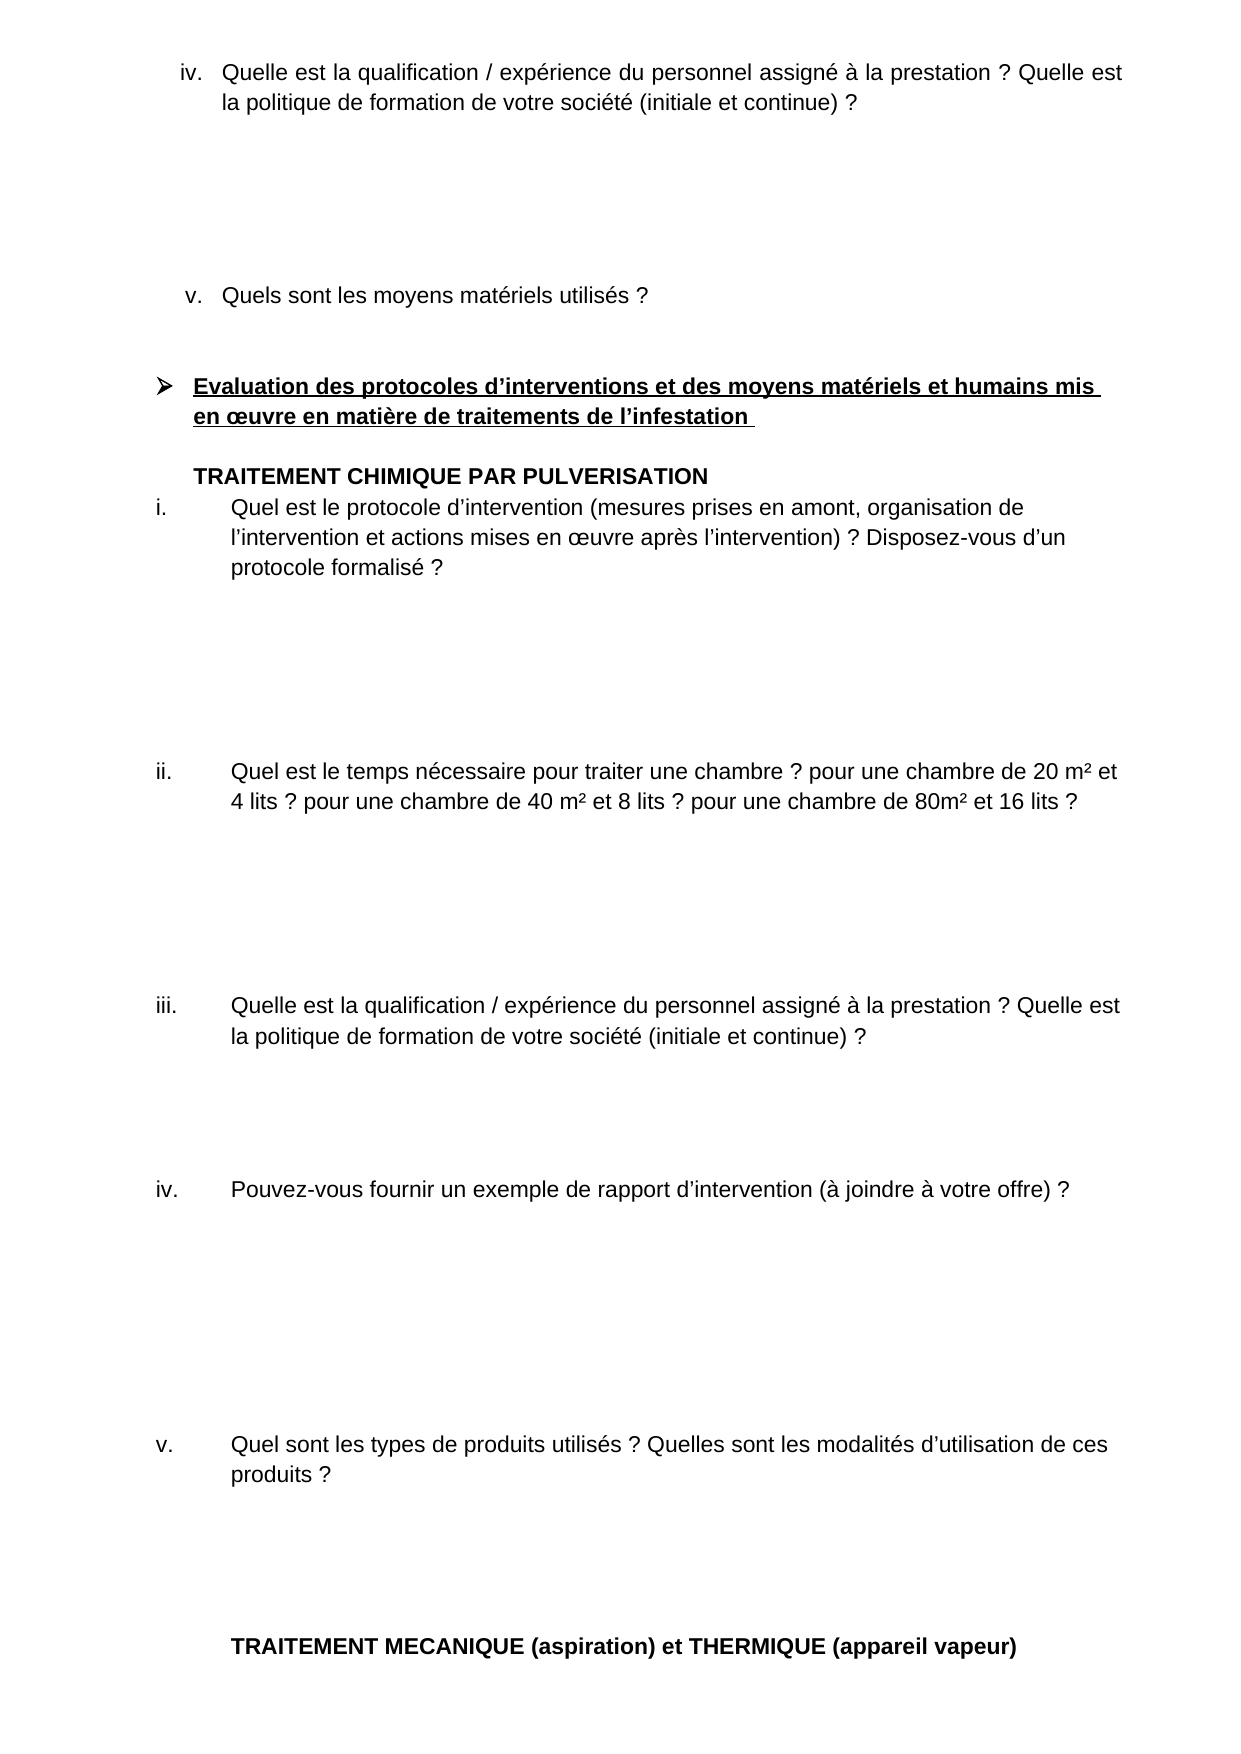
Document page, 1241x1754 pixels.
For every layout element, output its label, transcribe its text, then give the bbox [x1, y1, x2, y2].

list Evaluation des protocoles d’interventions et des moyens matériels et humains mis en œuvre en matière de traitements de l’infestation [156, 373, 1122, 429]
text TRAITEMENT MECANIQUE (aspiration) et THERMIQUE (appareil vapeur) [157, 1633, 1122, 1659]
list TRAITEMENT CHIMIQUE PAR PULVERISATION [193, 463, 1122, 489]
list Quelle est la qualification / expérience du personnel assigné à la prestation ? Quelle est la politique de formation de votre société (initiale et continue) ? [156, 992, 1122, 1049]
list Quelle est la qualification / expérience du personnel assigné à la prestation ? Quelle est la politique de formation de votre société (initiale et continue) ? [203, 59, 1122, 116]
list Quels sont les moyens matériels utilisés ? [203, 282, 1122, 308]
list Quel est le temps nécessaire pour traiter une chambre ? pour une chambre de 20 m² et 4 lits ? pour une chambre de 40 m² et 8 lits ? pour une chambre de 80m² et 16 lits ? [156, 758, 1122, 814]
list Quel sont les types de produits utilisés ? Quelles sont les modalités d’utilisation de ces produits ? [156, 1431, 1122, 1487]
list Pouvez-vous fournir un exemple de rapport d’intervention (à joindre à votre offre) ? [156, 1176, 1122, 1202]
list Quel est le protocole d’intervention (mesures prises en amont, organisation de l’intervention et actions mises en œuvre après l’intervention) ? Disposez-vous d’un protocole formalisé ? [156, 493, 1122, 580]
